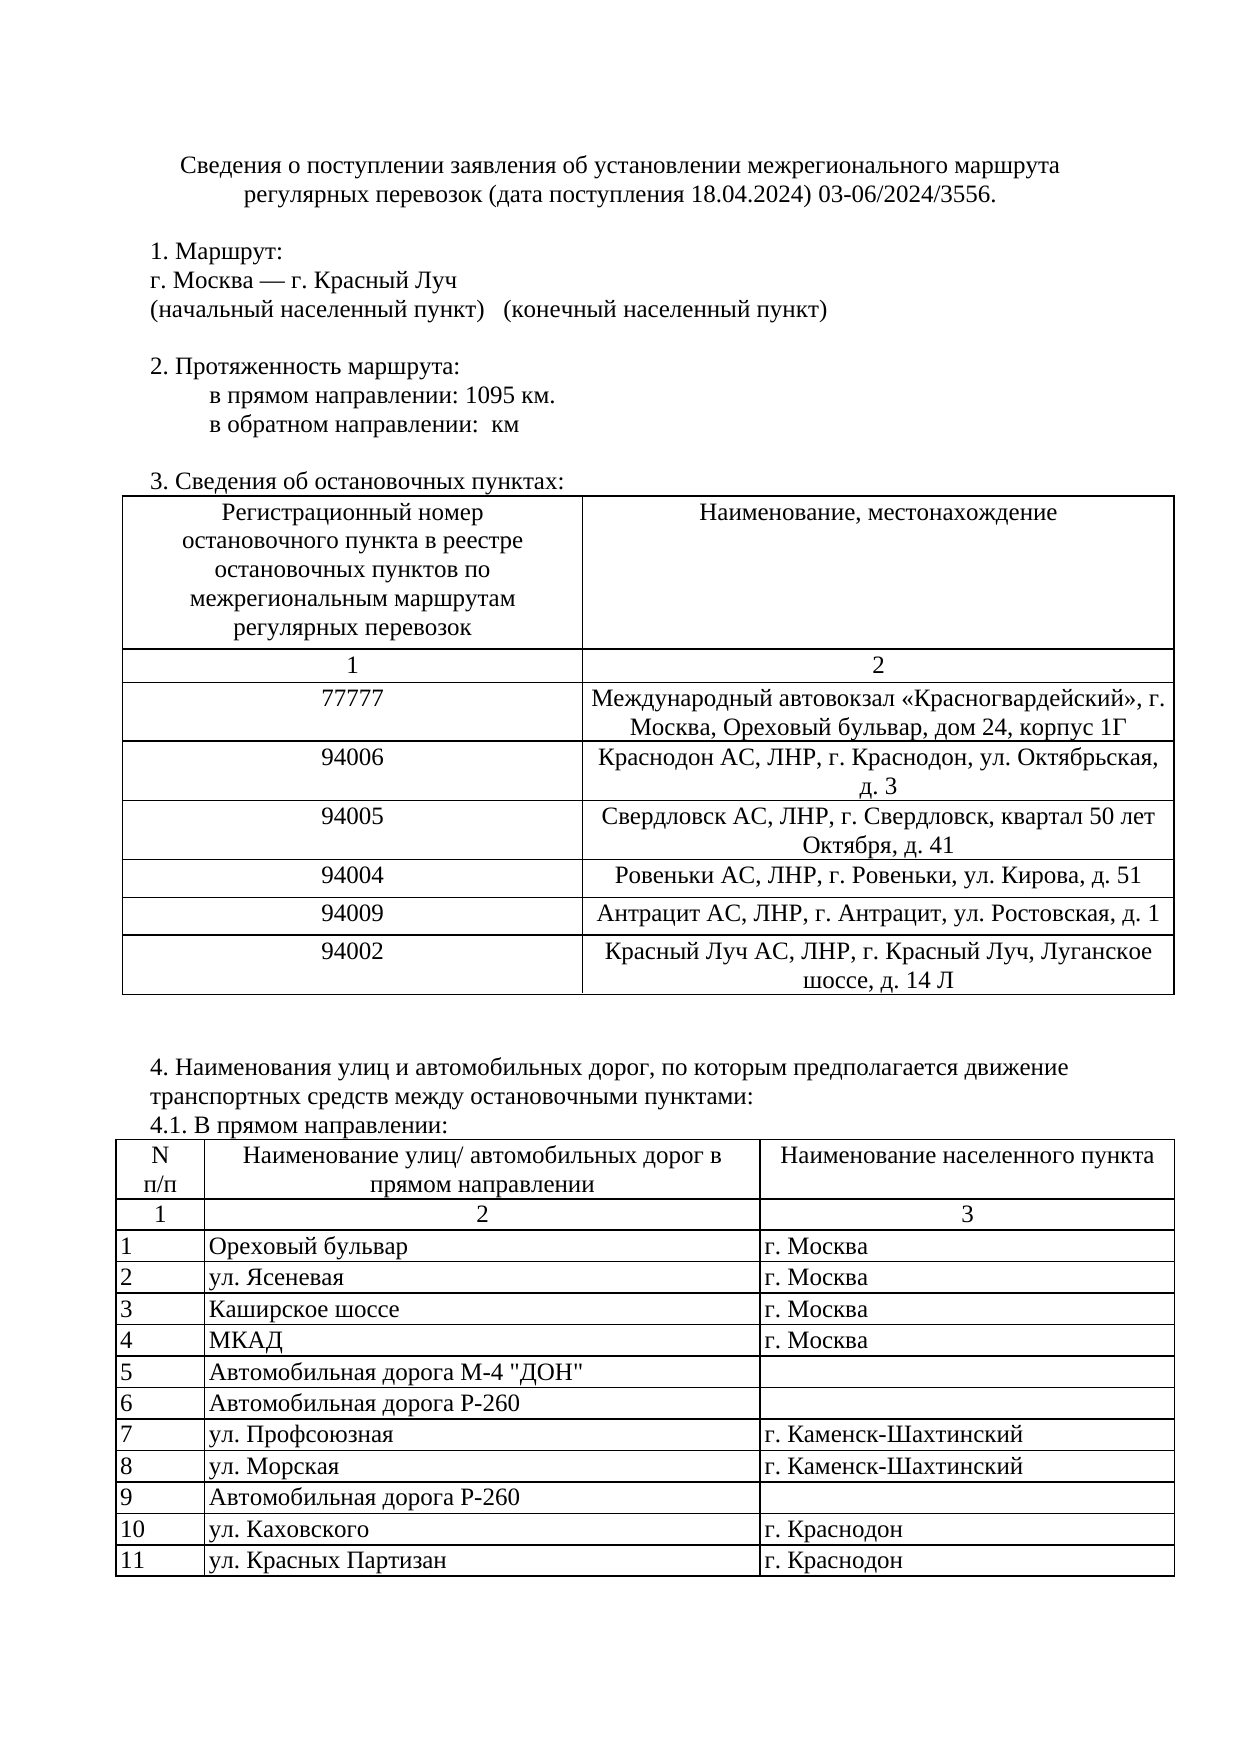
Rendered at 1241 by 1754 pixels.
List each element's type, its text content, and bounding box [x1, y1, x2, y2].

table_cell г. Москва [761, 1231, 1174, 1261]
text в прямом направлении: 1095 км. [150, 380, 1090, 409]
table_cell 94009 [123, 898, 582, 934]
table_cell 9 [117, 1483, 204, 1512]
table_header Наименование улиц/ автомобильных дорог в прямом направлении [205, 1140, 759, 1198]
table_cell 5 [117, 1357, 204, 1387]
table_cell ул. Ясеневая [205, 1262, 759, 1292]
table_cell Ореховый бульвар [205, 1231, 759, 1261]
table_cell 2 [117, 1262, 204, 1292]
table_cell г. Каменск-Шахтинский [761, 1451, 1174, 1481]
table_cell 6 [117, 1388, 204, 1418]
text (начальный населенный пункт) (конечный населенный пункт) [150, 294, 1090, 322]
text г. Москва — г. Красный Луч [150, 265, 1090, 294]
table_cell г. Краснодон [761, 1546, 1174, 1575]
table_cell Международный автовокзал «Красногвардейский», г. Москва, Ореховый бульвар, дом 24, корпус 1Г [583, 683, 1173, 740]
table_cell [761, 1388, 1174, 1418]
table_header Наименование населенного пункта [761, 1140, 1174, 1198]
table_cell 8 [117, 1451, 204, 1481]
table_header Наименование, местонахождение [583, 497, 1173, 648]
text 1. Маршрут: [150, 236, 1090, 265]
table_cell г. Каменск-Шахтинский [761, 1420, 1174, 1449]
text Сведения о поступлении заявления об установлении межрегионального маршрута регулярных перевозок (дата поступления 18.04.2024) 03-06/2024/3556. [150, 150, 1090, 207]
table_cell г. Москва [761, 1262, 1174, 1292]
table_cell Краснодон АС, ЛНР, г. Краснодон, ул. Октябрьская, д. 3 [583, 742, 1173, 799]
table_cell ул. Профсоюзная [205, 1420, 759, 1449]
table_cell ул. Красных Партизан [205, 1546, 759, 1575]
table_header Регистрационный номер остановочного пункта в реестре остановочных пунктов по межрегиональным маршрутам регулярных перевозок [123, 497, 582, 648]
table_cell [761, 1357, 1174, 1387]
table_cell МКАД [205, 1325, 759, 1355]
text 4. Наименования улиц и автомобильных дорог, по которым предполагается движение транспортных средств между остановочными пунктами: [150, 1052, 1090, 1110]
table_cell 1 [117, 1231, 204, 1261]
text 3. Сведения об остановочных пунктах: [150, 466, 1090, 495]
table_cell 2 [583, 650, 1173, 681]
text 2. Протяженность маршрута: [150, 351, 1090, 380]
table_cell 94002 [123, 936, 582, 993]
table_cell 94005 [123, 801, 582, 858]
table_cell г. Краснодон [761, 1514, 1174, 1544]
table_cell 94006 [123, 742, 582, 799]
table_cell [761, 1483, 1174, 1512]
table_cell 1 [117, 1200, 204, 1229]
table_cell 2 [205, 1200, 759, 1229]
table_cell 7 [117, 1420, 204, 1449]
table_cell Свердловск АС, ЛНР, г. Свердловск, квартал 50 лет Октября, д. 41 [583, 801, 1173, 858]
table_cell Автомобильная дорога Р-260 [205, 1483, 759, 1512]
table_cell ул. Морская [205, 1451, 759, 1481]
table_cell Автомобильная дорога Р-260 [205, 1388, 759, 1418]
table_cell 4 [117, 1325, 204, 1355]
table_cell Автомобильная дорога М-4 "ДОН" [205, 1357, 759, 1387]
table_cell Ровеньки АС, ЛНР, г. Ровеньки, ул. Кирова, д. 51 [583, 860, 1173, 896]
table_cell Красный Луч АС, ЛНР, г. Красный Луч, Луганское шоссе, д. 14 Л [583, 936, 1173, 993]
table_cell г. Москва [761, 1294, 1174, 1324]
table_header N п/п [117, 1140, 204, 1198]
table_cell 77777 [123, 683, 582, 740]
table_cell 3 [761, 1200, 1174, 1229]
table_cell ул. Каховского [205, 1514, 759, 1544]
table_cell 11 [117, 1546, 204, 1575]
table_cell Каширское шоссе [205, 1294, 759, 1324]
table_cell Антрацит АС, ЛНР, г. Антрацит, ул. Ростовская, д. 1 [583, 898, 1173, 934]
table_cell 3 [117, 1294, 204, 1324]
text в обратном направлении: км [150, 409, 1090, 437]
table_cell 10 [117, 1514, 204, 1544]
table_cell 1 [123, 650, 582, 681]
table_cell г. Москва [761, 1325, 1174, 1355]
table_cell 94004 [123, 860, 582, 896]
text 4.1. В прямом направлении: [150, 1110, 1090, 1139]
